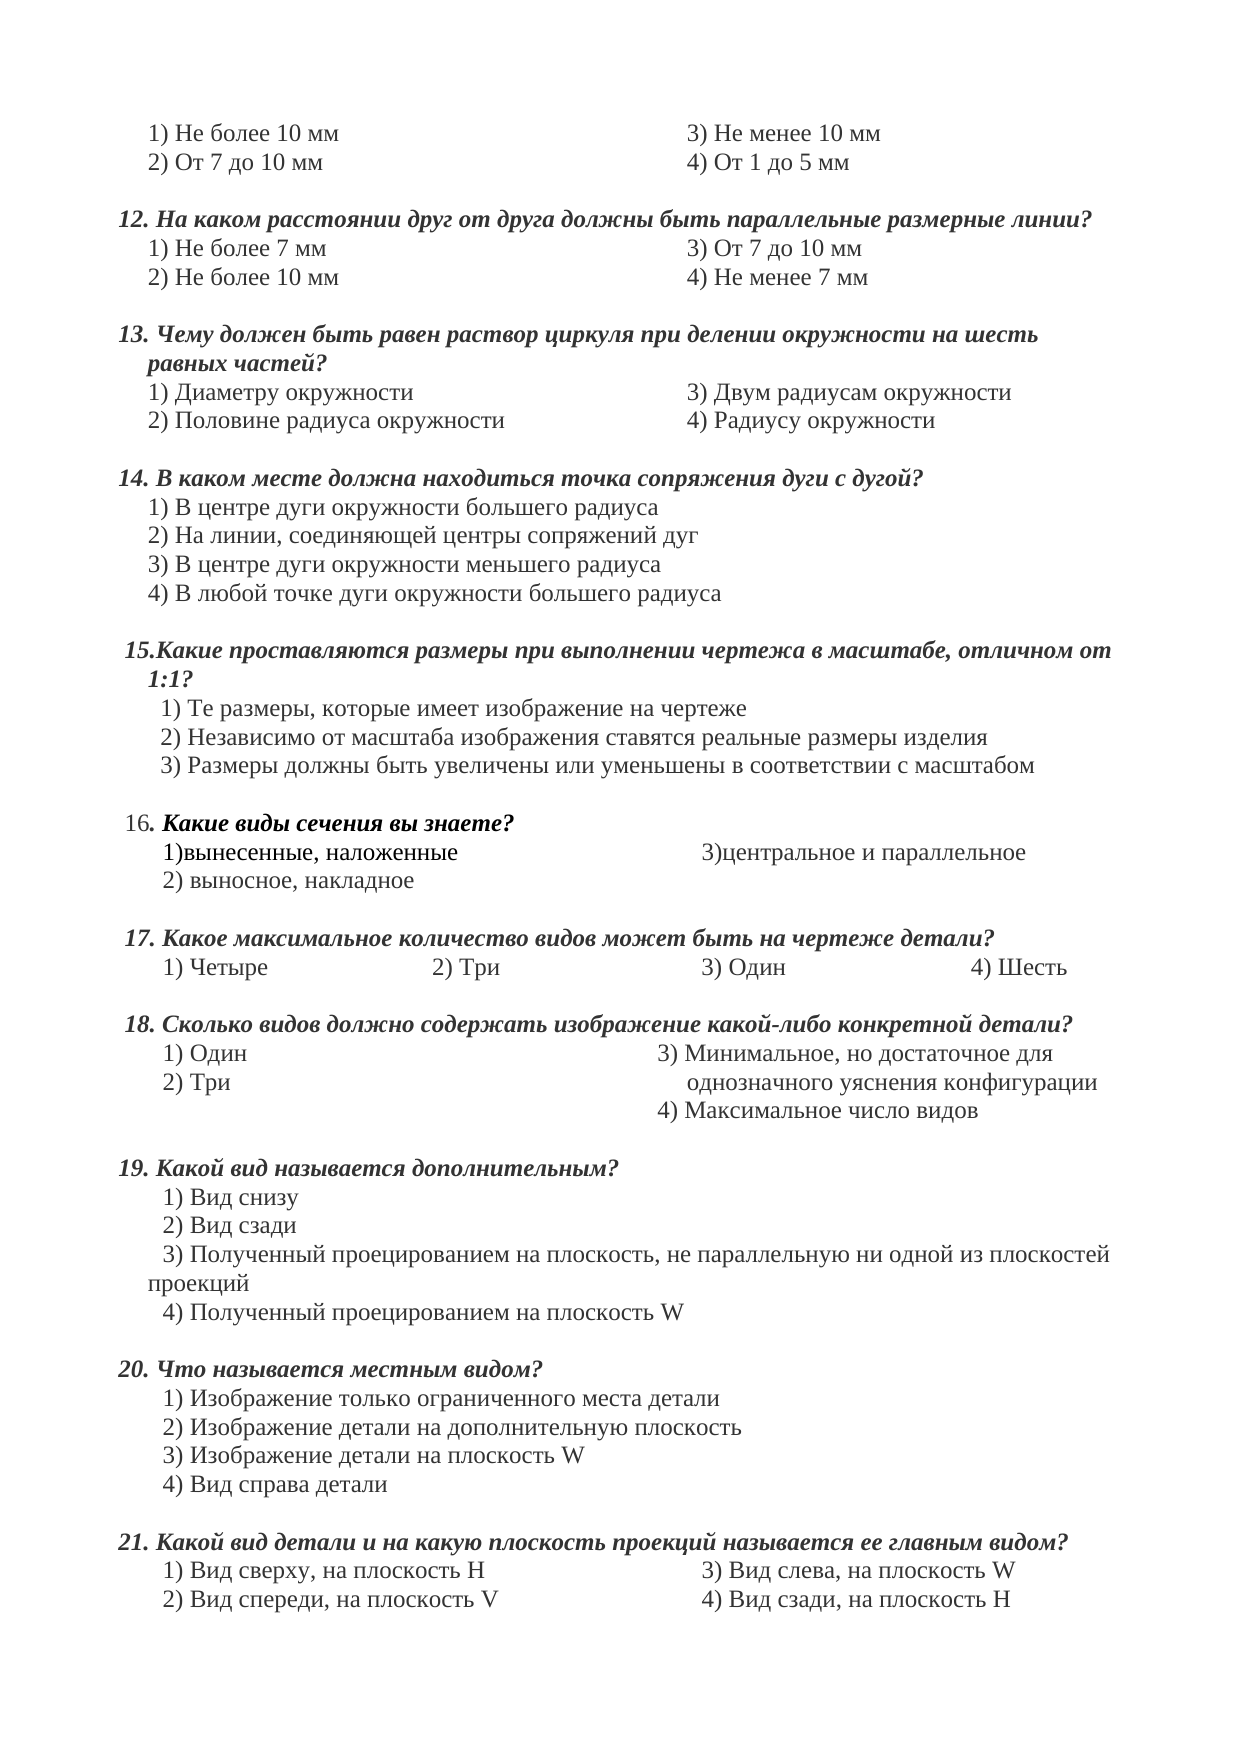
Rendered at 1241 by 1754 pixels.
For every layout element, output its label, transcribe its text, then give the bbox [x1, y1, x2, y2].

text 13. Чему должен быть равен раствор циркуля при делении окружности на шесть равных частей? [118, 319, 1122, 377]
text 20. Что называется местным видом? [118, 1354, 1122, 1383]
text 4) От 1 до 5 мм [687, 147, 1122, 176]
text 2) Вид сзади [148, 1211, 1122, 1239]
text 3) Размеры должны быть увеличены или уменьшены в соответствии с масштабом [148, 751, 1122, 779]
text 1) Вид снизу [148, 1182, 1122, 1211]
text 2) Половине радиуса окружности [148, 406, 583, 434]
text 12. На каком расстоянии друг от друга должны быть параллельные размерные линии? [118, 204, 1122, 233]
text 3) Двум радиусам окружности [687, 377, 1122, 406]
text 4) Не менее 7 мм [687, 262, 1122, 291]
text 15.Какие проставляются размеры при выполнении чертежа в масштабе, отличном от 1:1? [118, 636, 1122, 693]
text 4) Вид сзади, на плоскость Н [687, 1584, 1122, 1613]
text 18. Сколько видов должно содержать изображение какой-либо конкретной детали? [118, 1009, 1122, 1038]
text 4) Шесть [956, 952, 1122, 981]
text 1) В центре дуги окружности большего радиуса [148, 492, 1122, 521]
text 1) Вид сверху, на плоскость Н [148, 1556, 583, 1584]
text 3) Минимальное, но достаточное для однозначного уяснения конфигурации [657, 1038, 1122, 1096]
text 3) Вид слева, на плоскость W [687, 1556, 1122, 1584]
text 1) Не более 10 мм [148, 118, 583, 147]
text 4) Радиусу окружности [687, 406, 1122, 434]
text 2) Не более 10 мм [148, 262, 583, 291]
text 4) Полученный проецированием на плоскость W [148, 1297, 1122, 1326]
text 2) На линии, соединяющей центры сопряжений дуг [148, 521, 1122, 549]
text 1) Четыре [148, 952, 314, 981]
text 2) Независимо от масштаба изображения ставятся реальные размеры изделия [148, 722, 1122, 751]
text 3)центральное и параллельное [687, 837, 1122, 866]
text 2) Изображение детали на дополнительную плоскость [148, 1412, 1122, 1441]
text 3) От 7 до 10 мм [687, 233, 1122, 262]
text 4) Максимальное число видов [657, 1096, 1122, 1124]
text 4) В любой точке дуги окружности большего радиуса [148, 578, 1122, 607]
text 16. Какие виды сечения вы знаете? [118, 808, 1122, 837]
text 1) Изображение только ограниченного места детали [148, 1383, 1122, 1412]
text 3) Один [686, 952, 852, 981]
text 1) Те размеры, которые имеет изображение на чертеже [148, 693, 1122, 722]
text 4) Вид справа детали [148, 1469, 1122, 1498]
text 3) Изображение детали на плоскость W [148, 1441, 1122, 1469]
text 2) Три [417, 952, 583, 981]
text 21. Какой вид детали и на какую плоскость проекций называется ее главным видом? [118, 1527, 1122, 1556]
text 3) В центре дуги окружности меньшего радиуса [148, 549, 1122, 578]
text 14. В каком месте должна находиться точка сопряжения дуги с дугой? [118, 463, 1122, 492]
text 3) Полученный проецированием на плоскость, не параллельную ни одной из плоскостей проекций [148, 1239, 1122, 1297]
text 1) Диаметру окружности [148, 377, 583, 406]
text 1) Один [148, 1038, 583, 1067]
text 1)вынесенные, наложенные [148, 837, 583, 866]
text 3) Не менее 10 мм [687, 118, 1122, 147]
text 17. Какое максимальное количество видов может быть на чертеже детали? [118, 923, 1122, 952]
text 2) Три [148, 1067, 583, 1096]
text 2) От 7 до 10 мм [148, 147, 583, 176]
text 2) выносное, накладное [148, 866, 583, 894]
text 1) Не более 7 мм [148, 233, 583, 262]
text 19. Какой вид называется дополнительным? [118, 1153, 1122, 1182]
text 2) Вид спереди, на плоскость V [148, 1584, 583, 1613]
